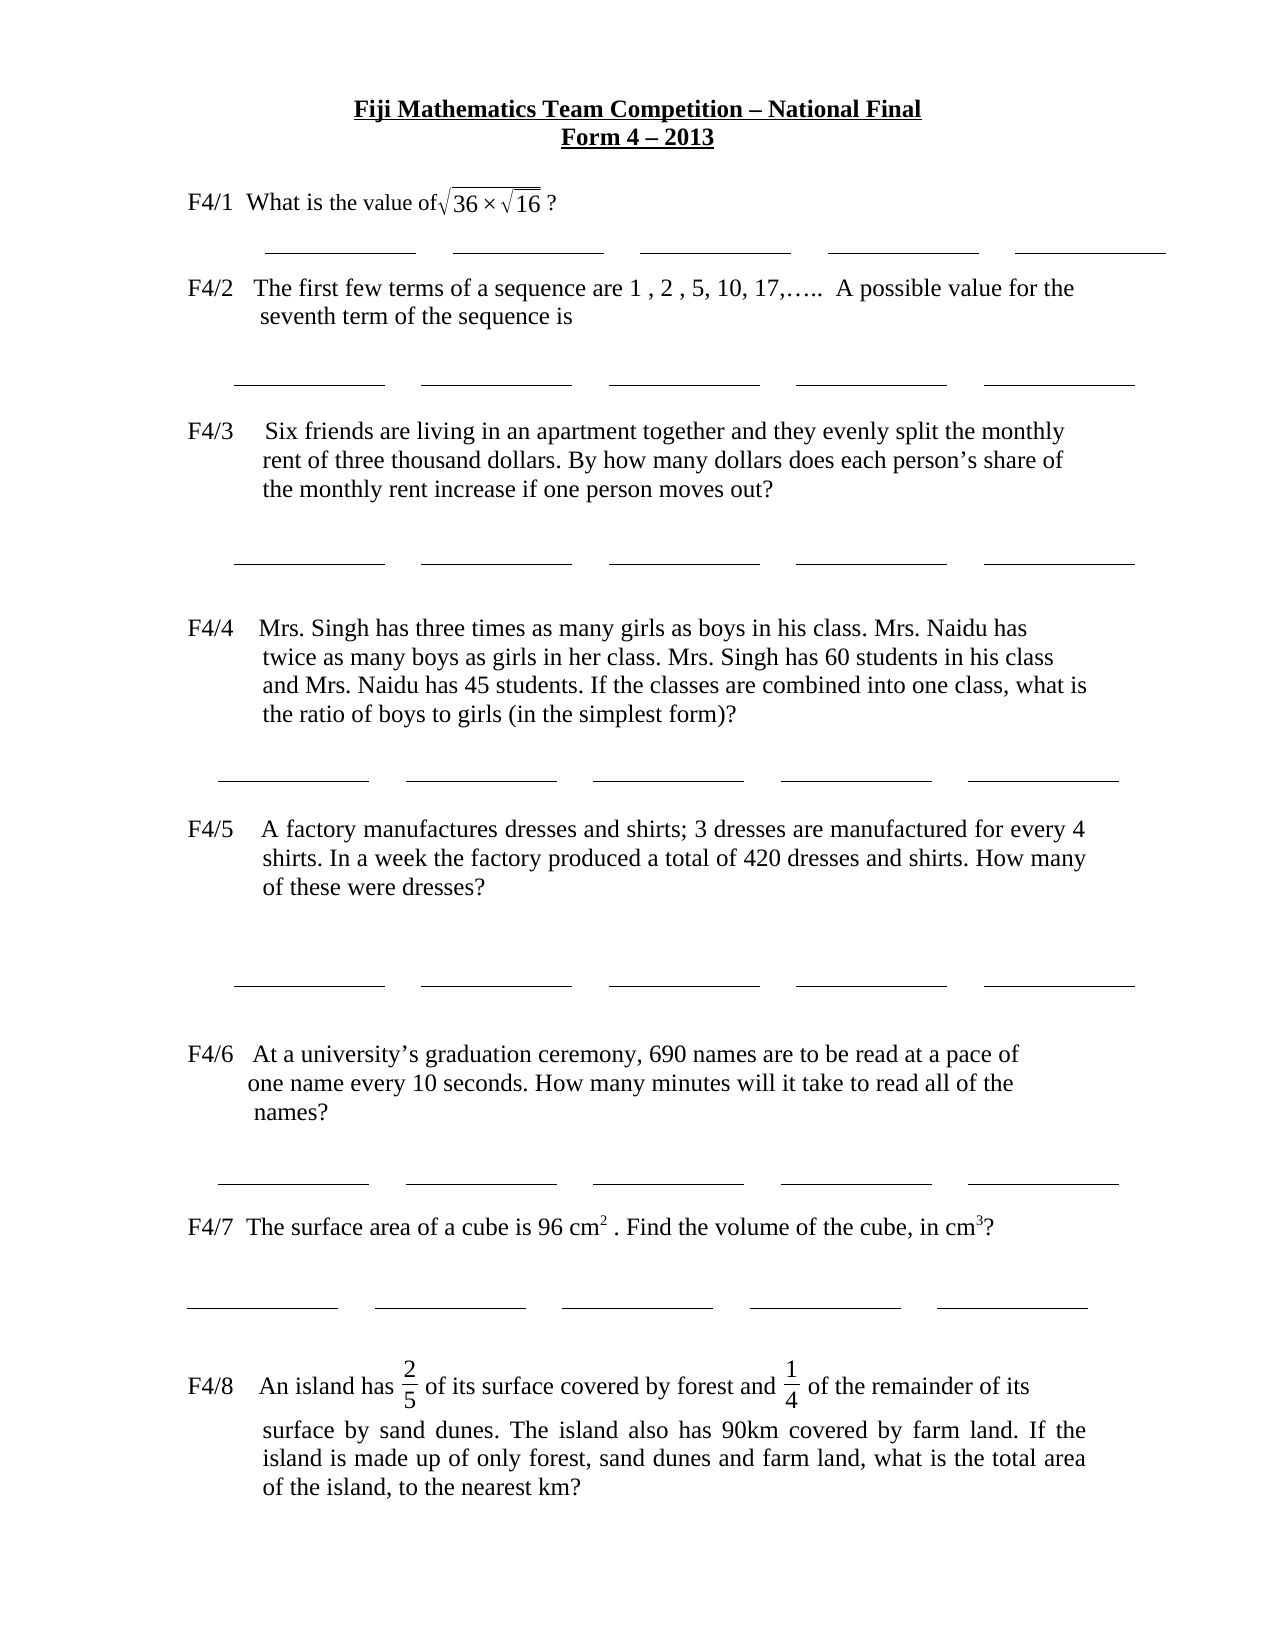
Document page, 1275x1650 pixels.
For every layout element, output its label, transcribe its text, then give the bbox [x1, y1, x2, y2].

text surface by sand dunes. The island also has 90km covered by farm land. If the island is made up of only forest, sand dunes and farm land, what is the total area of the island, to the nearest km? [262, 1415, 1087, 1501]
text F4/8 An island has of its surface covered by forest and of the remainder of its [187, 1356, 1087, 1415]
text F4/3 Six friends are living in an apartment together and they evenly split the monthly [187, 416, 1087, 445]
text F4/1 What is the value of ? [187, 185, 1087, 218]
text Mathematics Team Competition – National Final [187, 94, 1087, 122]
text F4/7 The surface area of a cube is 96 cm2 . Find the volume of the cube, in cm3? [187, 1212, 1087, 1241]
text F4/5 A factory manufactures dresses and shirts; 3 dresses are manufactured for every 4 shirts. In a week the factory produced a total of 420 dresses and shirts. How many of these were dresses? [187, 814, 1087, 901]
text F4/4 Mrs. Singh has three times as many girls as boys in his class. Mrs. Naidu has [187, 613, 1087, 642]
text seventh term of the sequence is [187, 301, 1087, 330]
text Form 4 – 2013 [187, 122, 1087, 151]
text names? [235, 1097, 1087, 1126]
text twice as many boys as girls in her class. Mrs. Singh has 60 students in his class and Mrs. Naidu has 45 students. If the classes are combined into one class, what is the ratio of boys to girls (in the simplest form)? [262, 642, 1087, 728]
text one name every 10 seconds. How many minutes will it take to read all of the [187, 1068, 1087, 1097]
text rent of three thousand dollars. By how many dollars does each person’s share of the monthly rent increase if one person moves out? [262, 445, 1087, 503]
text F4/2 The first few terms of a sequence are 1 , 2 , 5, 10, 17,….. A possible value for the [187, 273, 1087, 301]
text F4/6 At a university’s graduation ceremony, 690 names are to be read at a pace of [187, 1039, 1087, 1068]
